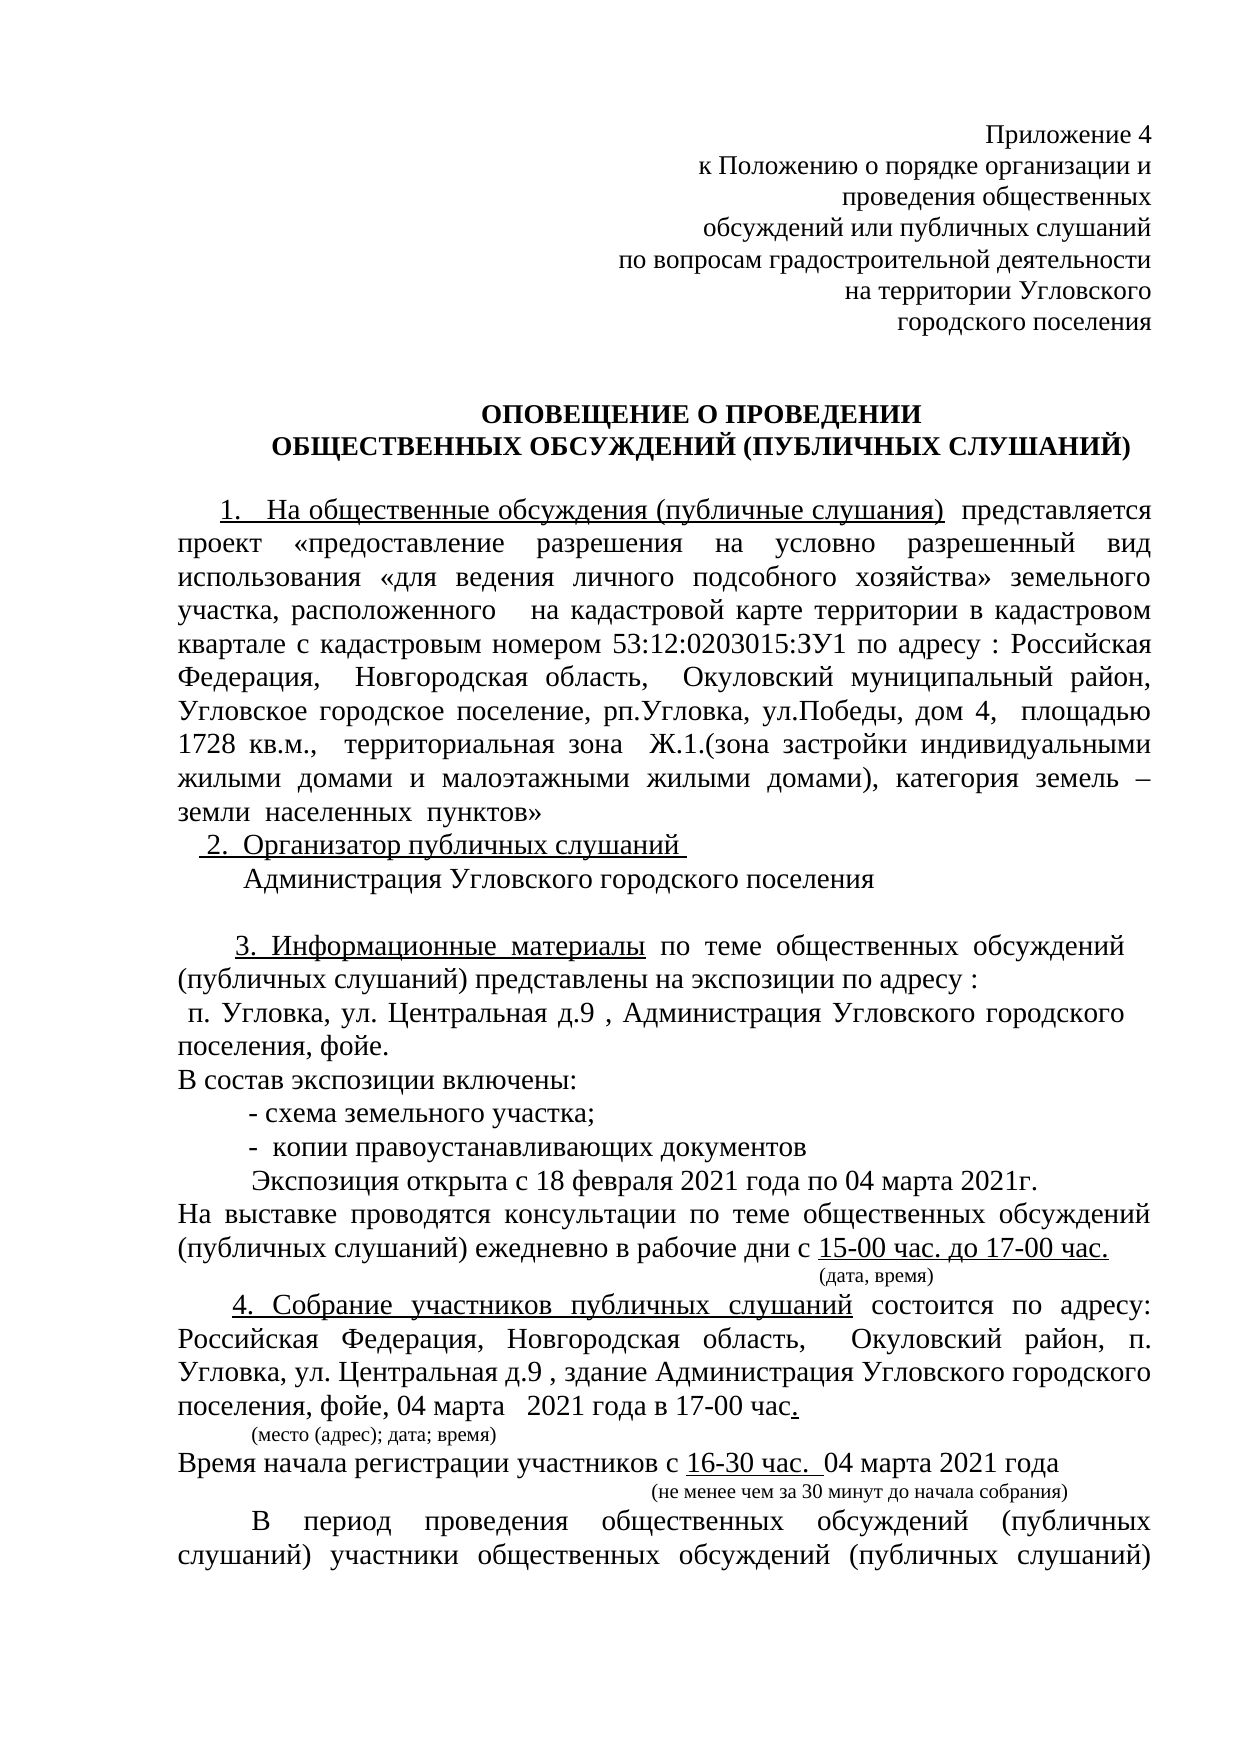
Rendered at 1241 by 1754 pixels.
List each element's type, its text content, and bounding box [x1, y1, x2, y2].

text 1. На общественные обсуждения (публичные слушания) представляется проект «предоставление разрешения на условно разрешенный вид использования «для ведения личного подсобного хозяйства» земельного участка, расположенного на кадастровой карте территории в кадастровом квартале с кадастровым номером 53:12:0203015:ЗУ1 по адресу : Российская Федерация, Новгородская область, Окуловский муниципальный район, Угловское городское поселение, рп.Угловка, ул.Победы, дом 4, площадью 1728 кв.м., территориальная зона Ж.1.(зона застройки индивидуальными жилыми домами и малоэтажными жилыми домами), категория земель – земли населенных пунктов» [177, 492, 1152, 827]
text В состав экспозиции включены: [177, 1062, 1125, 1096]
text - копии правоустанавливающих документов [177, 1129, 1152, 1163]
text Экспозиция открыта с 18 февраля 2021 года по 04 марта 2021г. [177, 1163, 1152, 1196]
text на территории Угловского [177, 274, 1152, 305]
text проведения общественных [177, 180, 1152, 212]
text 4. Собрание участников публичных слушаний состоится по адресу: Российская Федерация, Новгородская область, Окуловский район, п. Угловка, ул. Центральная д.9 , здание Администрация Угловского городского поселения, фойе, 04 марта 2021 года в 17-00 час. [177, 1287, 1152, 1422]
text п. Угловка, ул. Центральная д.9 , Администрация Угловского городского поселения, фойе. [177, 995, 1125, 1062]
text Приложение 4 к Положению о порядке организации и [177, 118, 1152, 180]
text ОПОВЕЩЕНИЕ О ПРОВЕДЕНИИ [177, 398, 1152, 429]
text (не менее чем за 30 минут до начала собрания) [177, 1479, 1152, 1503]
text Администрация Угловского городского поселения [177, 861, 1152, 894]
text - схема земельного участка; [177, 1096, 1152, 1129]
text 3. Информационные материалы по теме общественных обсуждений (публичных слушаний) представлены на экспозиции по адресу : [177, 928, 1125, 995]
text по вопросам градостроительной деятельности [177, 243, 1152, 274]
text городского поселения [177, 305, 1152, 336]
text (дата, время) [177, 1263, 1152, 1287]
text 2. Организатор публичных слушаний [177, 827, 1152, 861]
text На выставке проводятся консультации по теме общественных обсуждений (публичных слушаний) ежедневно в рабочие дни с 15-00 час. до 17-00 час. [177, 1196, 1152, 1263]
text ОБЩЕСТВЕННЫХ ОБСУЖДЕНИЙ (ПУБЛИЧНЫХ СЛУШАНИЙ) [177, 429, 1152, 461]
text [177, 1503, 1152, 1570]
text обсуждений или публичных слушаний [177, 212, 1152, 243]
text (место (адрес); дата; время) [177, 1422, 1152, 1446]
text Время начала регистрации участников с 16-30 час. 04 марта 2021 года [177, 1446, 1152, 1479]
